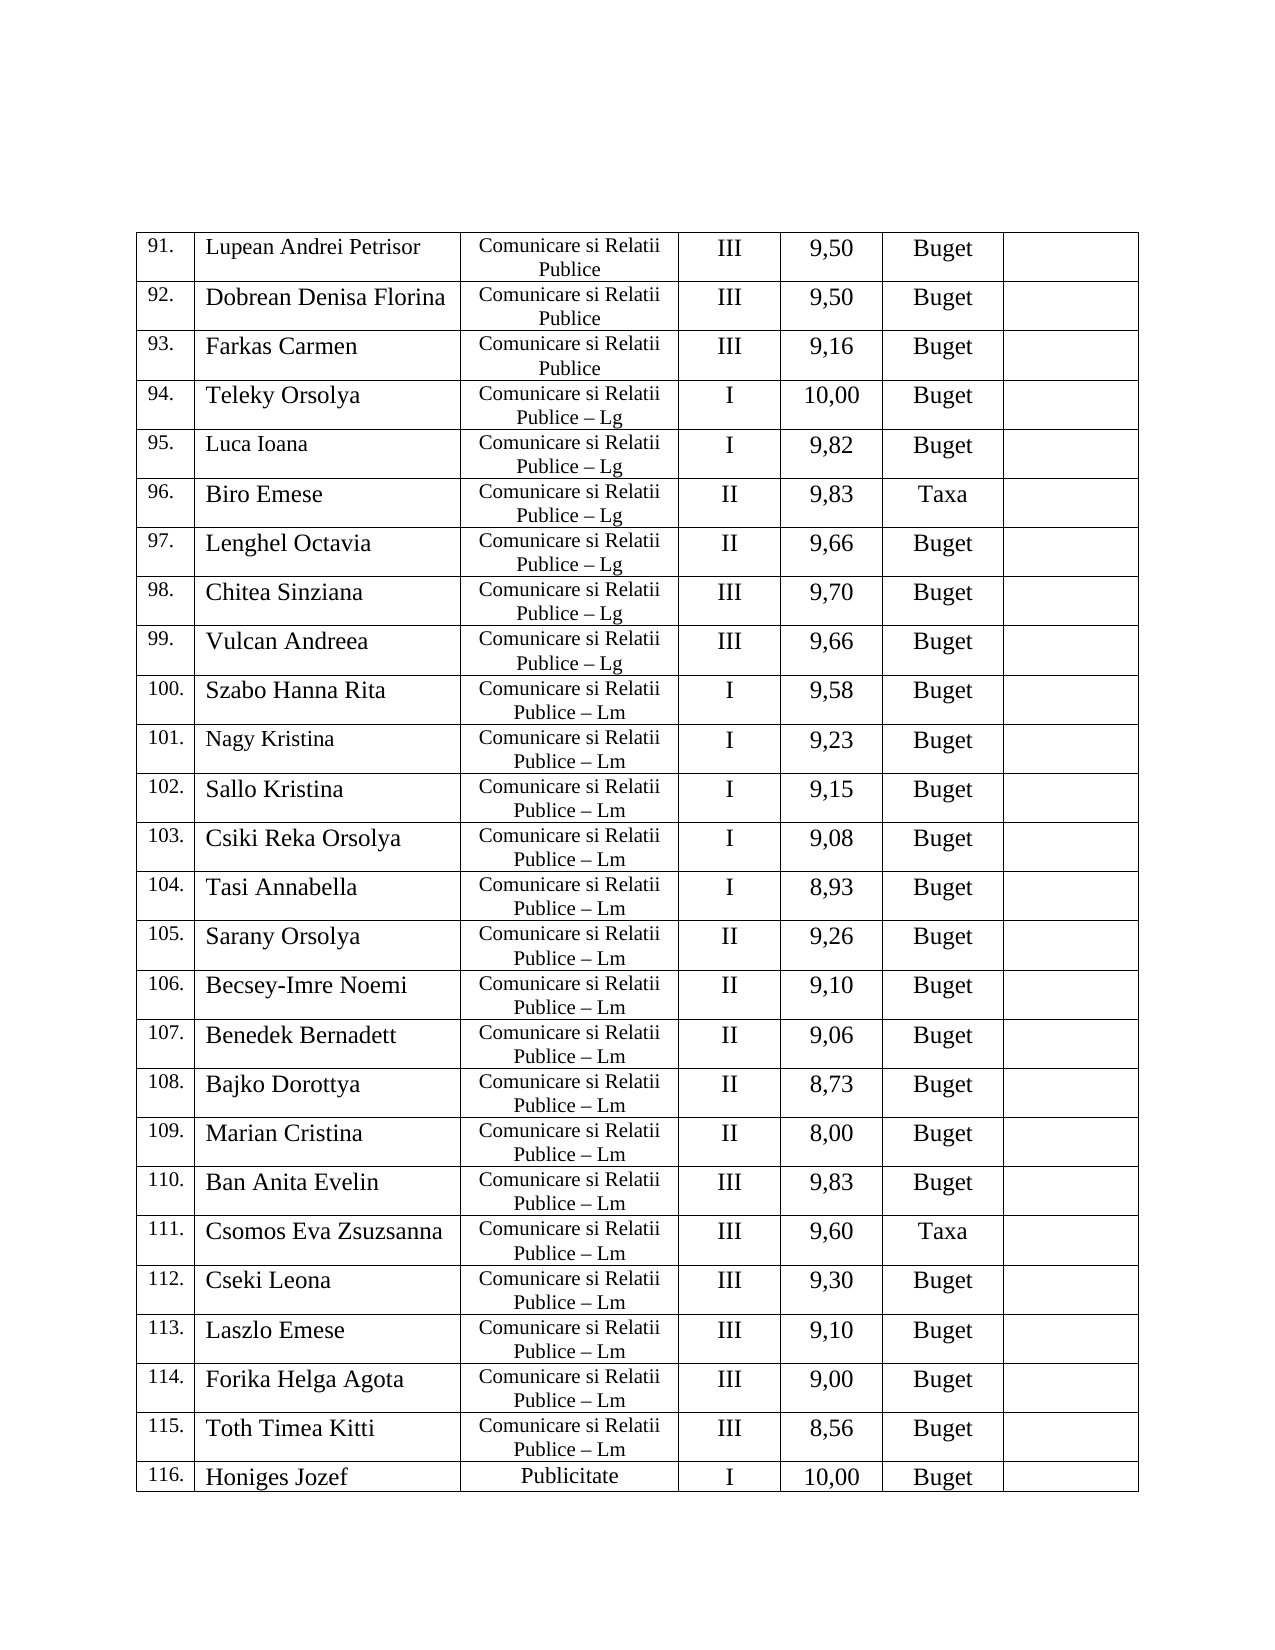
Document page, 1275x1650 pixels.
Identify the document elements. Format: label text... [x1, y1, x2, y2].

table_cell Cseki Leona [195, 1266, 460, 1314]
table_cell I [679, 823, 780, 871]
table_cell Bajko Dorottya [195, 1069, 460, 1117]
table_cell [137, 479, 194, 527]
table_cell 9,58 [781, 676, 882, 724]
table_cell [137, 725, 194, 773]
table_cell Buget [883, 430, 1003, 478]
table_cell [1004, 479, 1138, 527]
table_cell 9,50 [781, 233, 882, 281]
table_cell [1004, 1069, 1138, 1117]
table_cell III [679, 1315, 780, 1363]
table_cell Luca Ioana [195, 430, 460, 478]
table_cell [137, 282, 194, 330]
table_cell Buget [883, 626, 1003, 674]
table_cell [137, 1364, 194, 1412]
table_cell 9,15 [781, 774, 882, 822]
table_cell Comunicare si Relatii Publice – Lm [461, 971, 678, 1019]
table_cell III [679, 282, 780, 330]
table_cell Buget [883, 381, 1003, 429]
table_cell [461, 233, 678, 281]
table_cell Buget [883, 725, 1003, 773]
table_cell Nagy Kristina [195, 725, 460, 773]
table_cell [1004, 626, 1138, 674]
table_cell [137, 1216, 194, 1264]
table_cell III [679, 1364, 780, 1412]
table_cell II [679, 971, 780, 1019]
table_cell [1004, 331, 1138, 379]
table_cell Sallo Kristina [195, 774, 460, 822]
table_cell III [679, 1413, 780, 1461]
table_cell Comunicare si Relatii Publice – Lm [461, 1020, 678, 1068]
table_cell Buget [883, 1020, 1003, 1068]
table_cell [1004, 823, 1138, 871]
table_cell Buget [883, 577, 1003, 625]
table_cell I [679, 676, 780, 724]
table_cell Buget [883, 1364, 1003, 1412]
table_cell Biro Emese [195, 479, 460, 527]
table_cell Marian Cristina [195, 1118, 460, 1166]
table_cell III [679, 331, 780, 379]
table_cell [1004, 921, 1138, 969]
table_cell Comunicare si Relatii Publice – Lg [461, 528, 678, 576]
table_cell 10,00 [781, 381, 882, 429]
table_cell II [679, 479, 780, 527]
table_cell II [679, 528, 780, 576]
table_cell Vulcan Andreea [195, 626, 460, 674]
table_cell 8,73 [781, 1069, 882, 1117]
table_cell I [679, 1462, 780, 1491]
table_cell Comunicare si Relatii Publice – Lm [461, 823, 678, 871]
table_cell [1004, 676, 1138, 724]
table_cell Comunicare si Relatii Publice – Lm [461, 1118, 678, 1166]
table_cell 9,23 [781, 725, 882, 773]
table_cell [137, 1167, 194, 1215]
table_cell 8,00 [781, 1118, 882, 1166]
table_cell [137, 1118, 194, 1166]
table_cell Buget [883, 528, 1003, 576]
table_cell Comunicare si Relatii Publice – Lg [461, 381, 678, 429]
table_cell Sarany Orsolya [195, 921, 460, 969]
table_cell [137, 872, 194, 920]
table_cell [1004, 282, 1138, 330]
table_cell Buget [883, 1069, 1003, 1117]
table_cell 9,66 [781, 626, 882, 674]
table_cell [1004, 971, 1138, 1019]
table_cell I [679, 430, 780, 478]
table_cell [137, 381, 194, 429]
table_cell Buget [883, 971, 1003, 1019]
table_cell [1004, 1364, 1138, 1412]
table_cell 9,66 [781, 528, 882, 576]
table_cell Comunicare si Relatii Publice – Lm [461, 1266, 678, 1314]
table_cell Comunicare si Relatii Publice – Lg [461, 430, 678, 478]
table_cell I [679, 381, 780, 429]
table_cell 8,93 [781, 872, 882, 920]
table_cell [1004, 1413, 1138, 1461]
table_cell [137, 430, 194, 478]
table_cell [137, 774, 194, 822]
table_cell III [679, 626, 780, 674]
table_cell [1004, 528, 1138, 576]
table_cell Ban Anita Evelin [195, 1167, 460, 1215]
table_cell II [679, 921, 780, 969]
table_cell [137, 1020, 194, 1068]
table_cell 9,82 [781, 430, 882, 478]
table_cell 9,10 [781, 971, 882, 1019]
table_cell Publicitate [461, 1462, 678, 1491]
table_cell I [679, 725, 780, 773]
table_cell [137, 1413, 194, 1461]
table_cell Comunicare si Relatii Publice – Lm [461, 872, 678, 920]
table_cell [137, 626, 194, 674]
table_cell Comunicare si Relatii Publice – Lg [461, 479, 678, 527]
table_cell Honiges Jozef [195, 1462, 460, 1491]
table_cell Comunicare si Relatii Publice – Lm [461, 774, 678, 822]
table_cell Comunicare si Relatii Publice – Lm [461, 1216, 678, 1264]
table_cell Teleky Orsolya [195, 381, 460, 429]
table_cell [1004, 1020, 1138, 1068]
table_cell Comunicare si Relatii Publice [461, 331, 678, 379]
table_cell Lenghel Octavia [195, 528, 460, 576]
table_cell I [679, 774, 780, 822]
table_cell [1004, 774, 1138, 822]
table_cell [137, 233, 194, 281]
table_cell Comunicare si Relatii Publice – Lm [461, 725, 678, 773]
table_cell Buget [883, 233, 1003, 281]
table_cell [137, 577, 194, 625]
table_cell [137, 676, 194, 724]
table_cell [1004, 381, 1138, 429]
table_cell Buget [883, 872, 1003, 920]
table_cell III [679, 1216, 780, 1264]
table_cell III [679, 577, 780, 625]
table_cell Forika Helga Agota [195, 1364, 460, 1412]
table_cell Farkas Carmen [195, 331, 460, 379]
table_cell [1004, 577, 1138, 625]
table_cell [137, 1069, 194, 1117]
table_cell Csomos Eva Zsuzsanna [195, 1216, 460, 1264]
table_cell [1004, 725, 1138, 773]
table_cell Comunicare si Relatii Publice – Lm [461, 1315, 678, 1363]
table_cell Taxa [883, 479, 1003, 527]
table_cell Comunicare si Relatii Publice – Lg [461, 626, 678, 674]
table_cell Dobrean Denisa Florina [195, 282, 460, 330]
table_cell 9,06 [781, 1020, 882, 1068]
table_cell Buget [883, 331, 1003, 379]
table_cell Buget [883, 676, 1003, 724]
table_cell Csiki Reka Orsolya [195, 823, 460, 871]
table_cell 9,26 [781, 921, 882, 969]
table_cell Buget [883, 1413, 1003, 1461]
table_cell [1004, 233, 1138, 281]
table_cell III [679, 1167, 780, 1215]
table_cell Comunicare si Relatii Publice – Lm [461, 1364, 678, 1412]
table_cell Benedek Bernadett [195, 1020, 460, 1068]
table_cell 9,16 [781, 331, 882, 379]
table_cell Comunicare si Relatii Publice – Lm [461, 1413, 678, 1461]
table_cell Comunicare si Relatii Publice [461, 282, 678, 330]
table_cell [1004, 1167, 1138, 1215]
table_cell 8,56 [781, 1413, 882, 1461]
table_cell [1004, 430, 1138, 478]
table_cell Buget [883, 823, 1003, 871]
table_cell [1004, 872, 1138, 920]
table_cell [137, 1315, 194, 1363]
table_cell Laszlo Emese [195, 1315, 460, 1363]
table_cell II [679, 1020, 780, 1068]
table_cell 9,83 [781, 1167, 882, 1215]
table_cell Lupean Andrei Petrisor [195, 233, 460, 281]
table_cell III [679, 1266, 780, 1314]
table_cell Tasi Annabella [195, 872, 460, 920]
table_cell 9,50 [781, 282, 882, 330]
table_cell Comunicare si Relatii Publice – Lm [461, 1167, 678, 1215]
table_cell [1004, 1216, 1138, 1264]
table_cell 9,30 [781, 1266, 882, 1314]
table_cell Buget [883, 774, 1003, 822]
table_cell Buget [883, 1462, 1003, 1491]
table_cell Buget [883, 1266, 1003, 1314]
table_cell [137, 1462, 194, 1491]
table_cell Becsey-Imre Noemi [195, 971, 460, 1019]
table_cell Buget [883, 921, 1003, 969]
table_cell III [679, 233, 780, 281]
table_cell Buget [883, 1315, 1003, 1363]
table_cell 9,00 [781, 1364, 882, 1412]
table_cell [137, 971, 194, 1019]
table_cell II [679, 1069, 780, 1117]
table_cell Chitea Sinziana [195, 577, 460, 625]
table_cell 9,70 [781, 577, 882, 625]
table_cell Comunicare si Relatii Publice – Lm [461, 1069, 678, 1117]
table_cell Toth Timea Kitti [195, 1413, 460, 1461]
table_cell [1004, 1266, 1138, 1314]
table_cell [137, 528, 194, 576]
table_cell Comunicare si Relatii Publice – Lg [461, 577, 678, 625]
table_cell 9,83 [781, 479, 882, 527]
table_cell [137, 823, 194, 871]
table_cell [137, 1266, 194, 1314]
table_cell [137, 921, 194, 969]
table_cell Comunicare si Relatii Publice – Lm [461, 921, 678, 969]
table_cell Buget [883, 1118, 1003, 1166]
table_cell 10,00 [781, 1462, 882, 1491]
table_cell II [679, 1118, 780, 1166]
table_cell [1004, 1315, 1138, 1363]
table_cell 9,08 [781, 823, 882, 871]
table_cell Buget [883, 282, 1003, 330]
table_cell I [679, 872, 780, 920]
table_cell [137, 331, 194, 379]
table_cell Taxa [883, 1216, 1003, 1264]
table_cell 9,60 [781, 1216, 882, 1264]
table_cell Buget [883, 1167, 1003, 1215]
table_cell [1004, 1118, 1138, 1166]
table_cell Comunicare si Relatii Publice – Lm [461, 676, 678, 724]
table_cell [1004, 1462, 1138, 1491]
table_cell 9,10 [781, 1315, 882, 1363]
table_cell Szabo Hanna Rita [195, 676, 460, 724]
